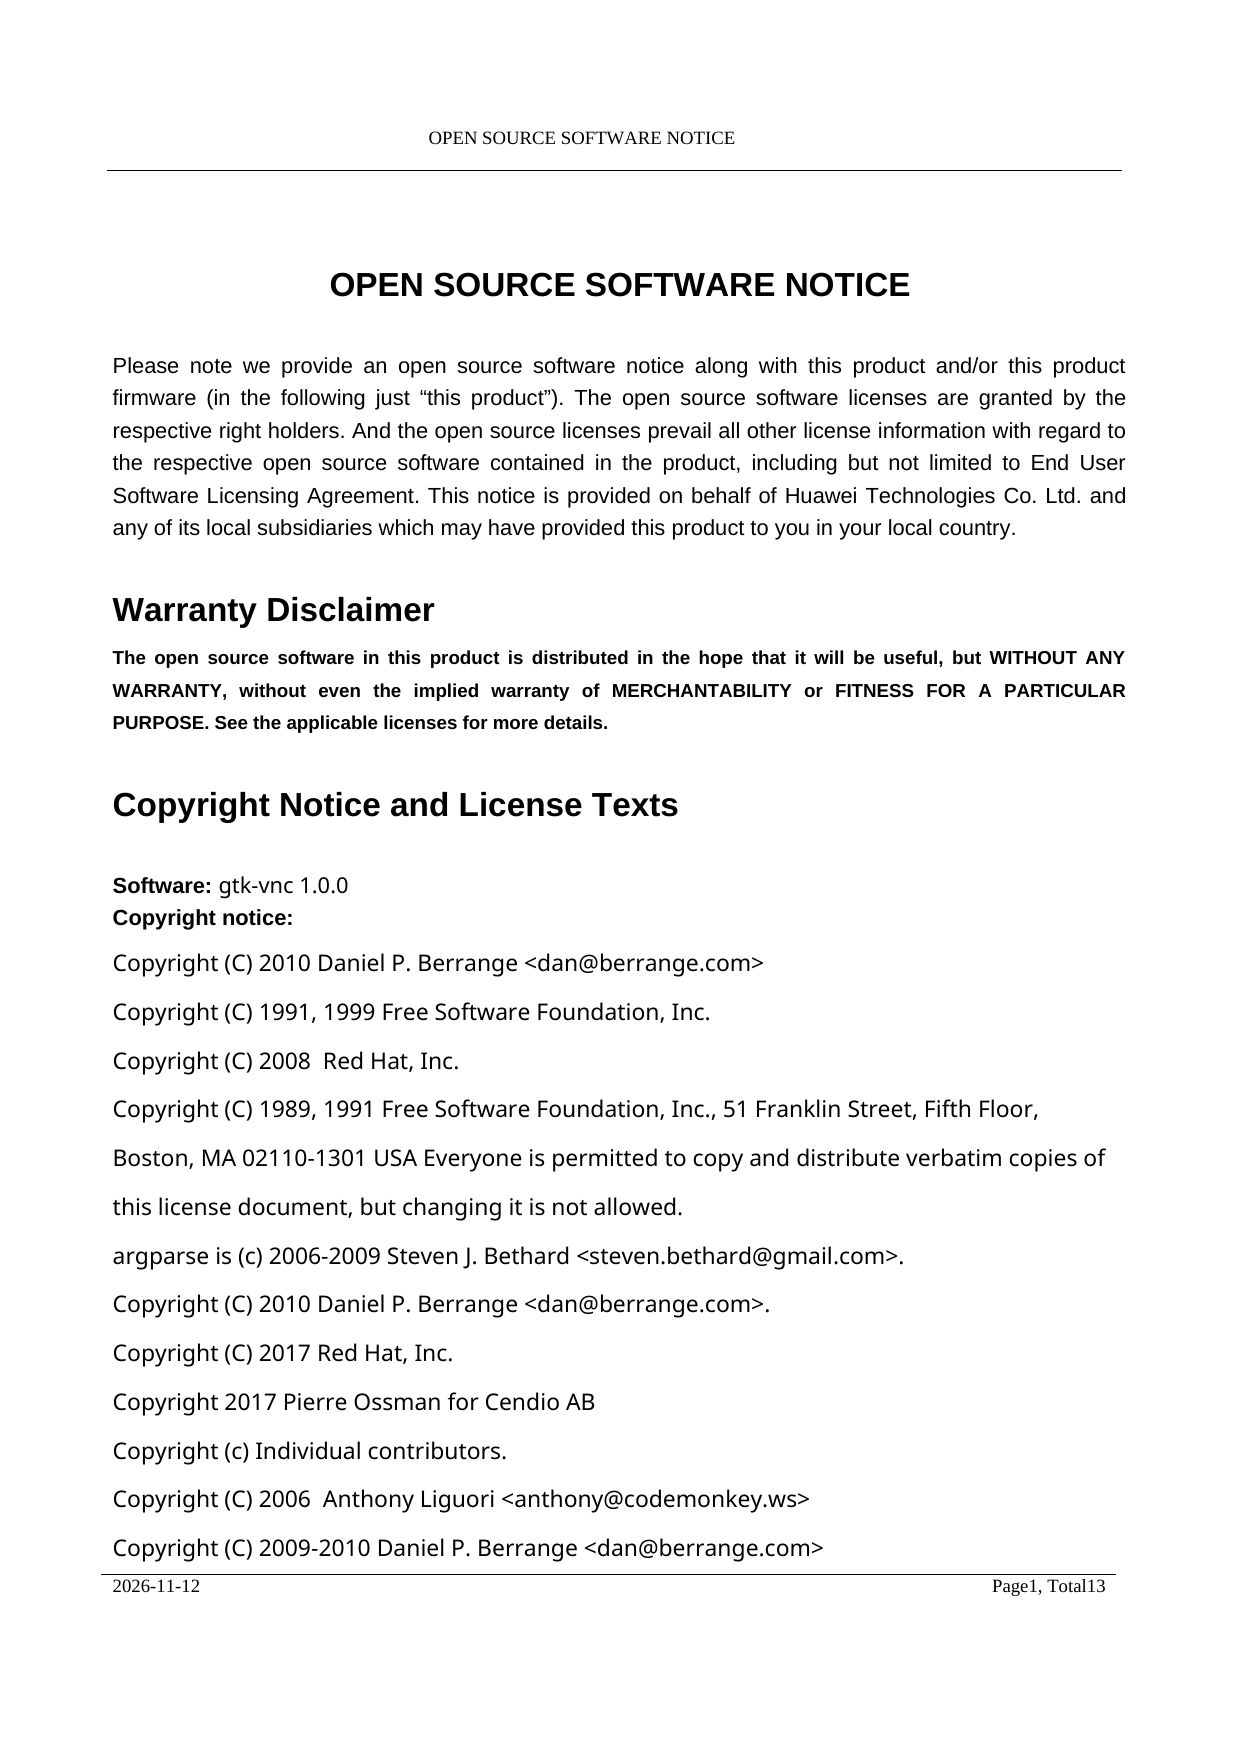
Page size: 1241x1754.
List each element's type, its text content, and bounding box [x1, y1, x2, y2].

text Copyright Notice and License Texts [112, 771, 1128, 836]
text Software: gtk-vnc 1.0.0 [112, 869, 1128, 901]
text Copyright (C) 2010 Daniel P. Berrange <dan@berrange.com> Copyright (C) 1991, 1999 Free Software Foundation, Inc. Copyright (C) 2008 Red Hat, Inc. Copyright (C) 1989, 1991 Free Software Foundation, Inc., 51 Franklin Street, Fifth Floor, Boston, MA 02110-1301 USA Everyone is permitted to copy and distribute verbatim copies of this license document, but changing it is not allowed. argparse is (c) 2006-2009 Steven J. Bethard <steven.bethard@gmail.com>. Copyright (C) 2010 Daniel P. Berrange <dan@berrange.com>. Copyright (C) 2017 Red Hat, Inc. Copyright 2017 Pierre Ossman for Cendio AB Copyright (c) Individual contributors. Copyright (C) 2006 Anthony Liguori <anthony@codemonkey.ws> Copyright (C) 2009-2010 Daniel P. Berrange <dan@berrange.com> [112, 947, 1128, 1564]
text Please note we provide an open source software notice along with this product and/or this product firmware (in the following just “this product”). The open source software licenses are granted by the respective right holders. And the open source licenses prevail all other license information with regard to the respective open source software contained in the product, including but not limited to End User Software Licensing Agreement. This notice is provided on behalf of Huawei Technologies Co. Ltd. and any of its local subsidiaries which may have provided this product to you in your local country. [112, 349, 1128, 544]
text Copyright notice: [112, 901, 1128, 934]
text Warranty Disclaimer [112, 576, 1128, 641]
text OPEN SOURCE SOFTWARE NOTICE [112, 251, 1128, 316]
text The open source software in this product is distributed in the hope that it will be useful, but WITHOUT ANY WARRANTY, without even the implied warranty of MERCHANTABILITY or FITNESS FOR A PARTICULAR PURPOSE. See the applicable licenses for more details. [112, 641, 1128, 739]
